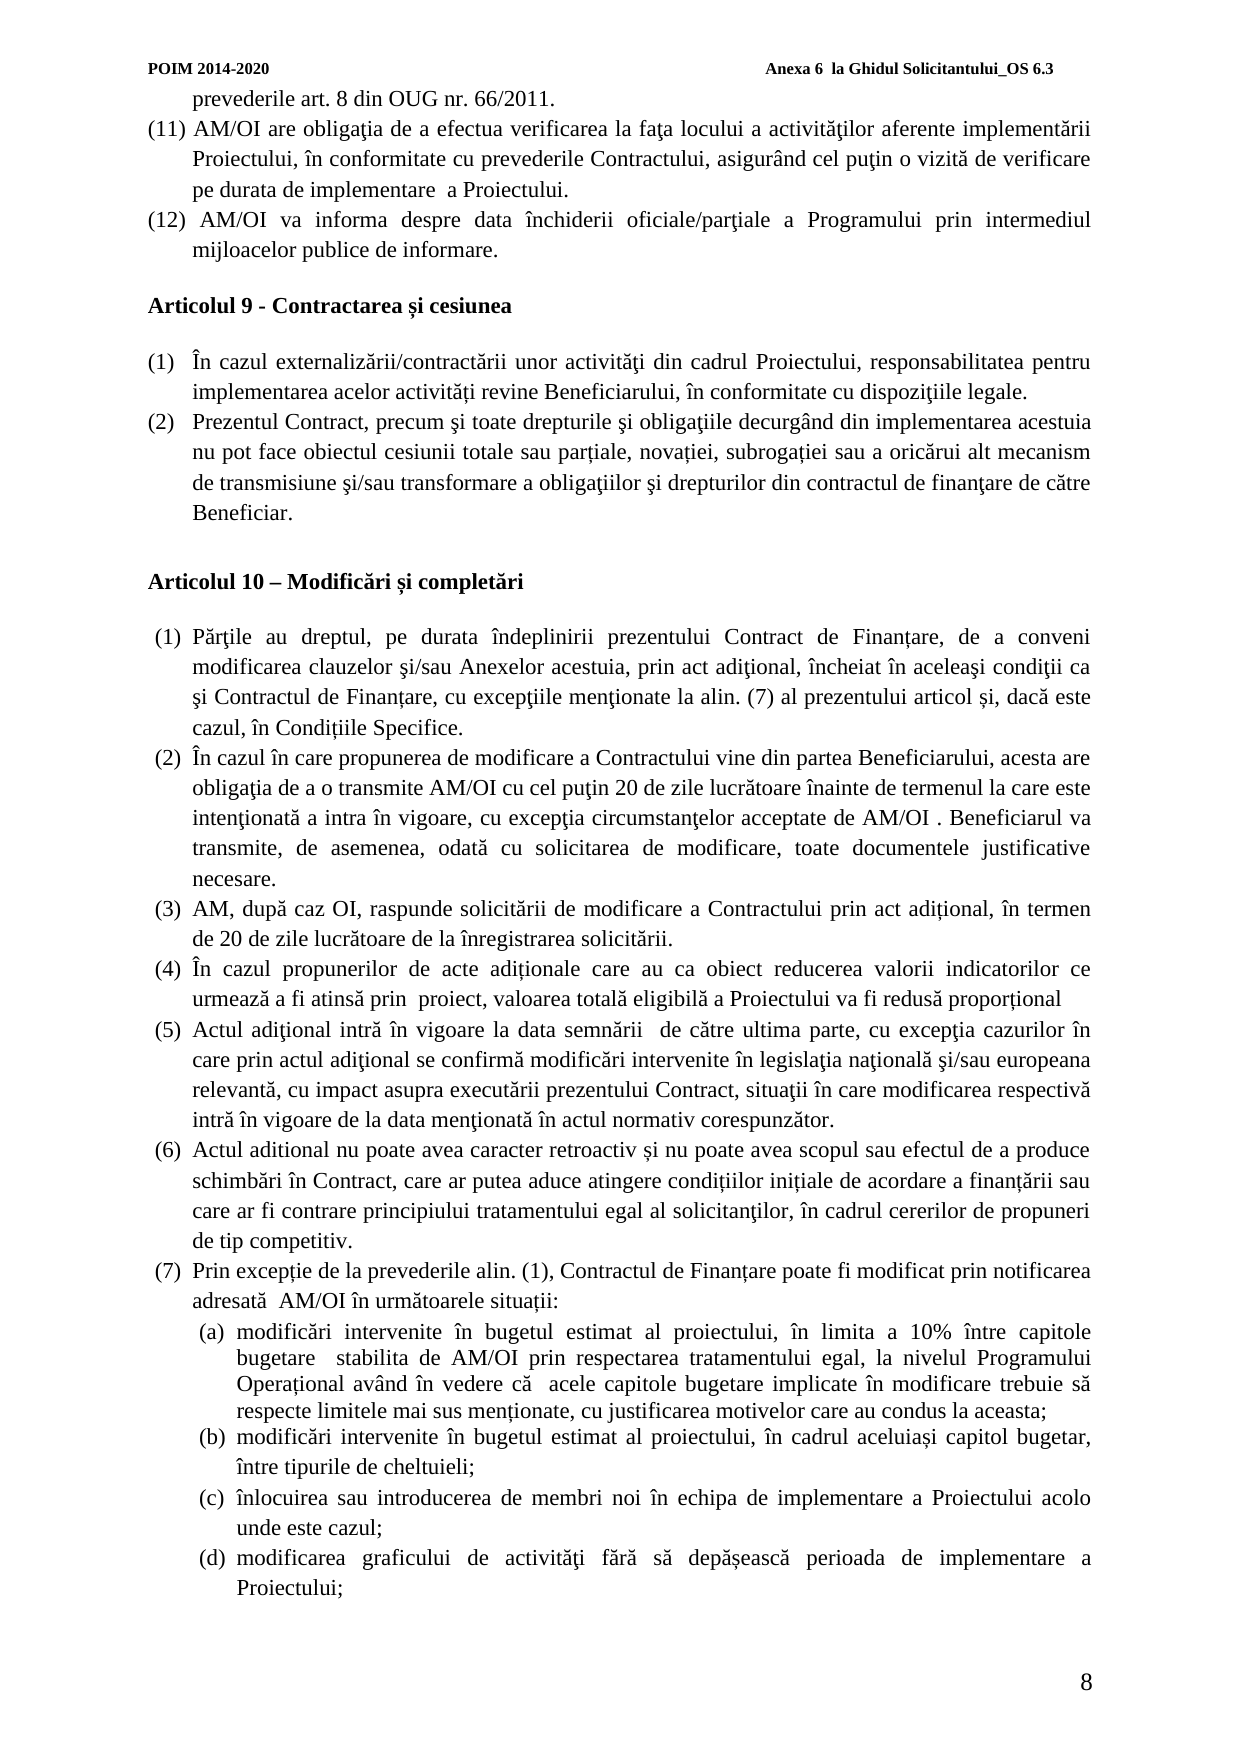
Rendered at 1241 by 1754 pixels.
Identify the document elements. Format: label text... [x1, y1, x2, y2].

subtitle Articolul 9 - Contractarea și cesiunea [148, 293, 1092, 319]
list Prin excepție de la prevederile alin. (1), Contractul de Finanțare poate fi modificat prin notificarea adresată AM/OI în următoarele situații: [154, 1257, 1092, 1314]
text (12) AM/OI va informa despre data închiderii oficiale/parţiale a Programului prin intermediul mijloacelor publice de informare. [148, 206, 1092, 262]
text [148, 85, 1092, 111]
list înlocuirea sau introducerea de membri noi în echipa de implementare a Proiectului acolo unde este cazul; [199, 1483, 1092, 1540]
list AM, după caz OI, raspunde solicitării de modificare a Contractului prin act adițional, în termen de 20 de zile lucrătoare de la înregistrarea solicitării. [154, 895, 1092, 951]
list modificări intervenite în bugetul estimat al proiectului, în limita a 10% între capitole bugetare stabilita de AM/OI prin respectarea tratamentului egal, la nivelul Programului Operațional având în vedere că acele capitole bugetare implicate în modificare trebuie să respecte limitele mai sus menționate, cu justificarea motivelor care au condus la aceasta; [199, 1318, 1092, 1423]
list Actul aditional nu poate avea caracter retroactiv și nu poate avea scopul sau efectul de a produce schimbări în Contract, care ar putea aduce atingere condițiilor inițiale de acordare a finanțării sau care ar fi contrare principiului tratamentului egal al solicitanţilor, în cadrul cererilor de propuneri de tip competitiv. [154, 1136, 1092, 1253]
list modificări intervenite în bugetul estimat al proiectului, în cadrul aceluiași capitol bugetar, între tipurile de cheltuieli; [199, 1423, 1092, 1480]
list Actul adiţional intră în vigoare la data semnării de către ultima parte, cu excepţia cazurilor în care prin actul adiţional se confirmă modificări intervenite în legislaţia naţională şi/sau europeana relevantă, cu impact asupra executării prezentului Contract, situaţii în care modificarea respectivă intră în vigoare de la data menţionată în actul normativ corespunzător. [154, 1016, 1092, 1133]
text (1) În cazul externalizării/contractării unor activităţi din cadrul Proiectului, responsabilitatea pentru implementarea acelor activități revine Beneficiarului, în conformitate cu dispoziţiile legale. [148, 348, 1092, 404]
text (2) Prezentul Contract, precum şi toate drepturile şi obligaţiile decurgând din implementarea acestuia nu pot face obiectul cesiunii totale sau parțiale, novației, subrogației sau a oricărui alt mecanism de transmisiune şi/sau transformare a obligaţiilor şi drepturilor din contractul de finanţare de către Beneficiar. [148, 408, 1092, 525]
subtitle Articolul 10 – Modificări și completări [148, 568, 1092, 594]
list În cazul în care propunerea de modificare a Contractului vine din partea Beneficiarului, acesta are obligaţia de a o transmite AM/OI cu cel puţin 20 de zile lucrătoare înainte de termenul la care este intenţionată a intra în vigoare, cu excepţia circumstanţelor acceptate de AM/OI . Beneficiarul va transmite, de asemenea, odată cu solicitarea de modificare, toate documentele justificative necesare. [154, 744, 1092, 891]
list Părţile au dreptul, pe durata îndeplinirii prezentului Contract de Finanțare, de a conveni modificarea clauzelor şi/sau Anexelor acestuia, prin act adiţional, încheiat în aceleaşi condiţii ca şi Contractul de Finanțare, cu excepţiile menţionate la alin. (7) al prezentului articol și, dacă este cazul, în Condițiile Specifice. [154, 623, 1092, 740]
list modificarea graficului de activităţi fără să depășească perioada de implementare a Proiectului; [199, 1544, 1092, 1601]
list În cazul propunerilor de acte adiționale care au ca obiect reducerea valorii indicatorilor ce urmează a fi atinsă prin proiect, valoarea totală eligibilă a Proiectului va fi redusă proporțional [154, 955, 1092, 1012]
text (11) AM/OI are obligaţia de a efectua verificarea la faţa locului a activităţilor aferente implementării Proiectului, în conformitate cu prevederile Contractului, asigurând cel puţin o vizită de verificare pe durata de implementare a Proiectului. [148, 115, 1092, 202]
